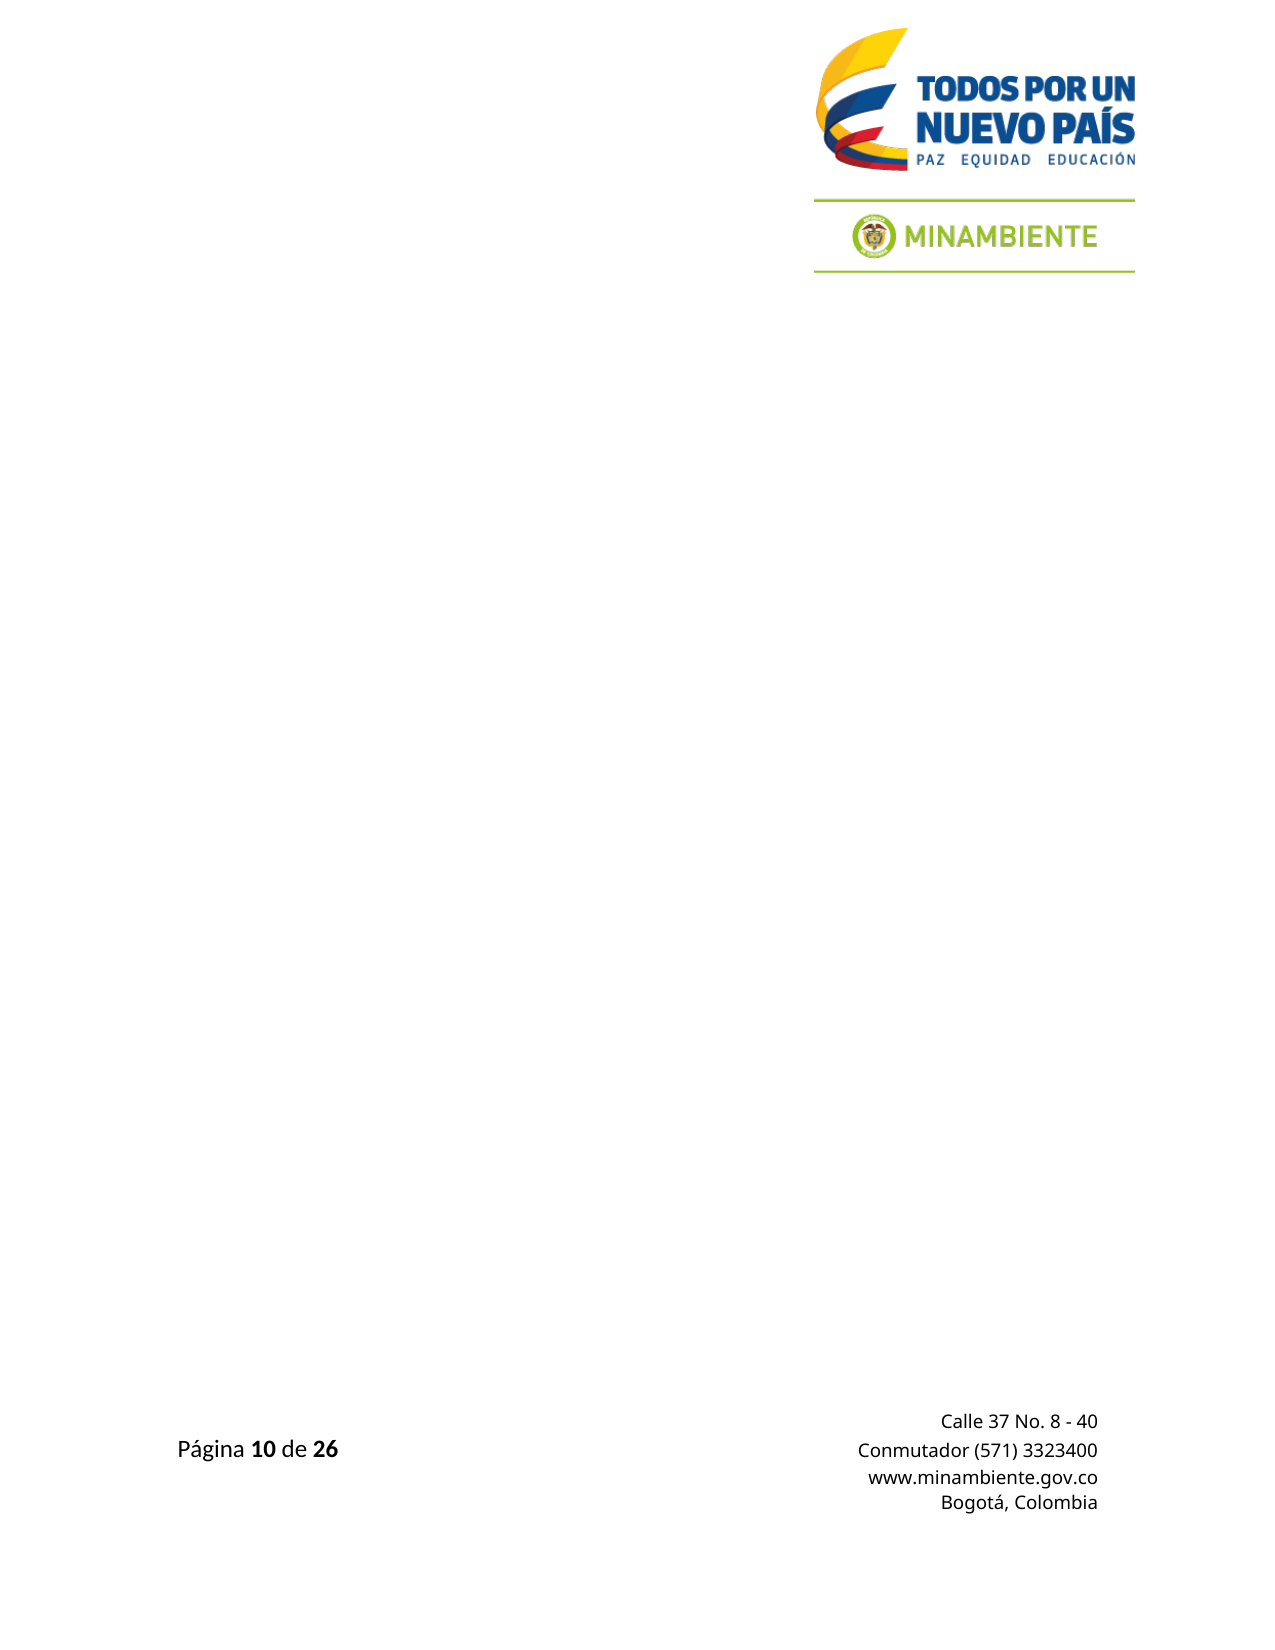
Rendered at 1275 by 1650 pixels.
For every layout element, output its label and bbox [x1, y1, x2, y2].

picture [813, 28, 1136, 273]
